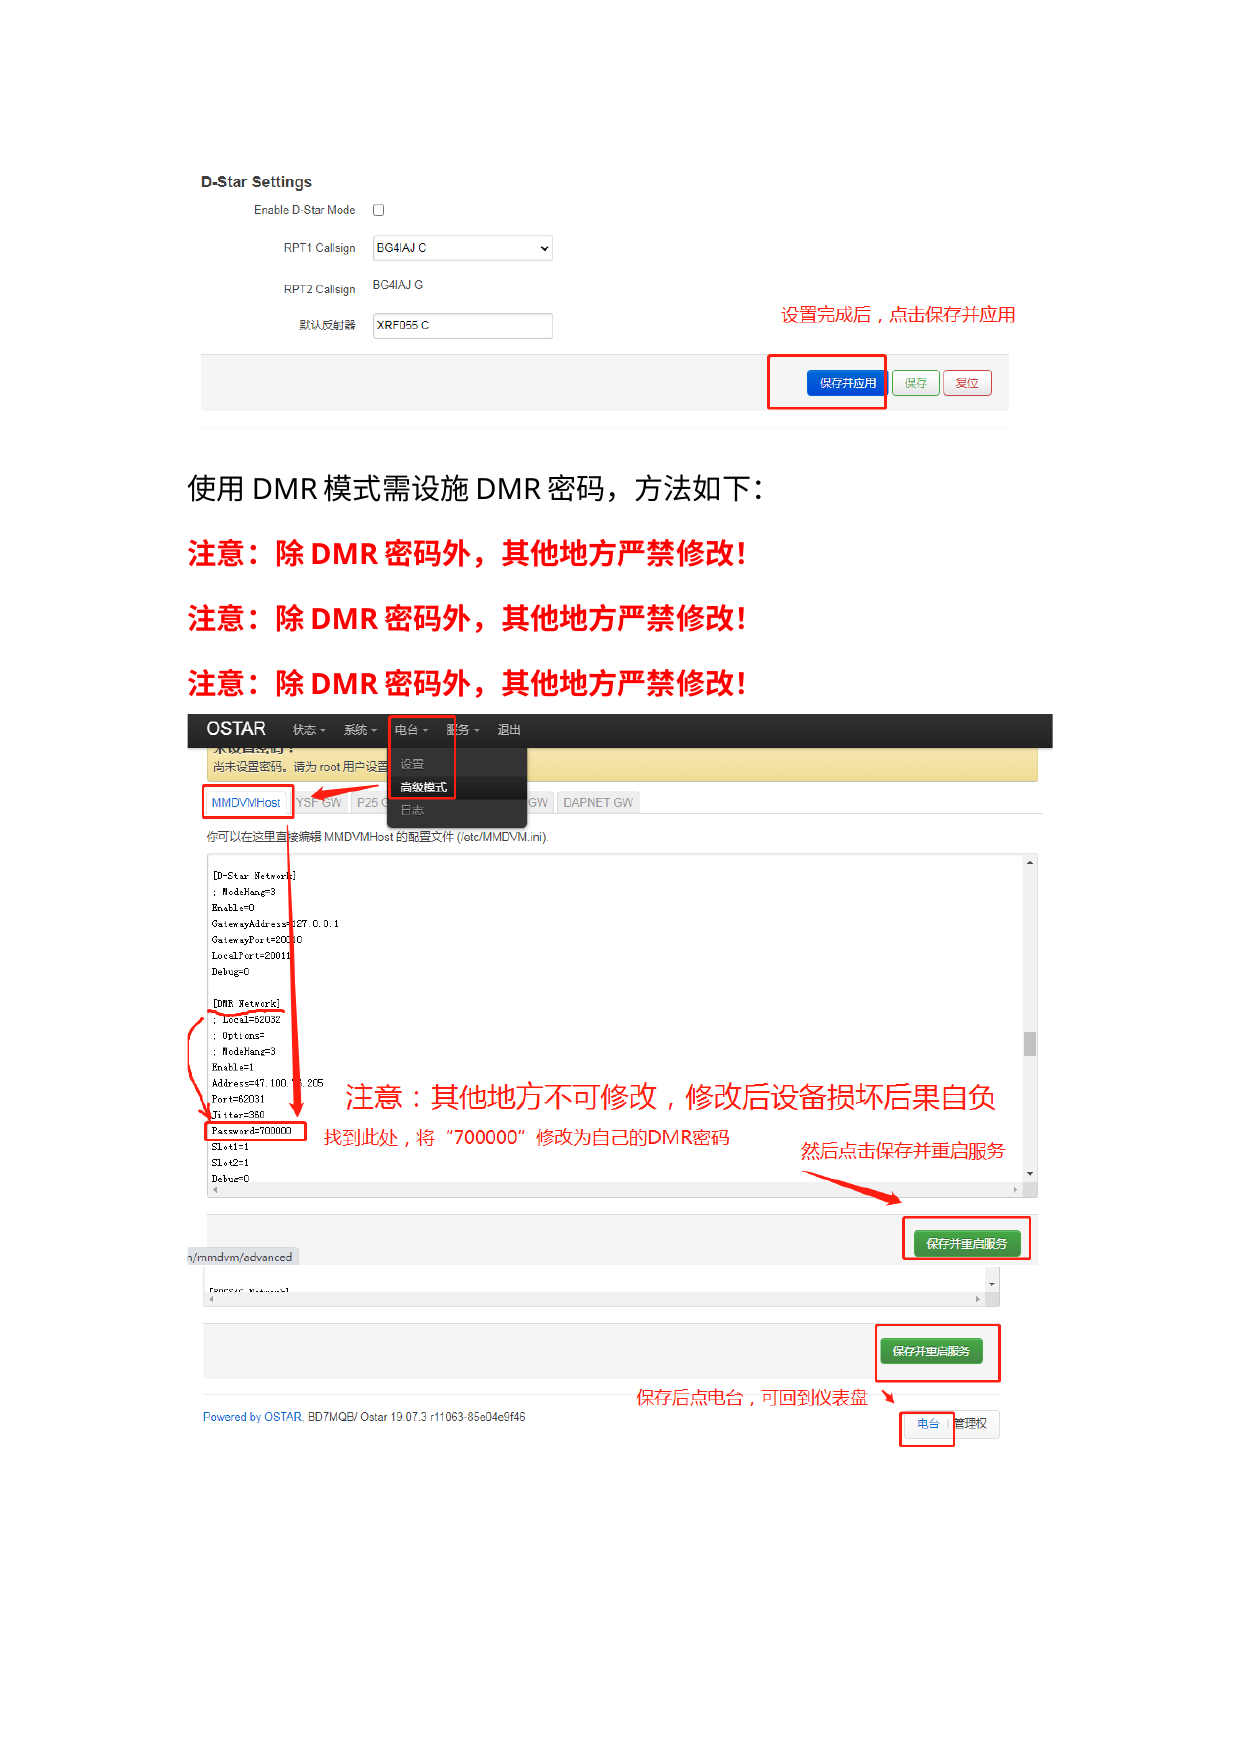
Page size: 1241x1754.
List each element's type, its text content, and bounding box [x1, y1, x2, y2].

text 注意：除DMR密码外，其他地方严禁修改！ [187, 519, 1053, 584]
text 使用DMR模式需设施DMR密码，方法如下： [187, 454, 1053, 519]
text 注意：除DMR密码外，其他地方严禁修改！ [187, 584, 1053, 649]
picture [187, 1267, 1053, 1452]
picture [187, 162, 1053, 434]
text 注意：除DMR密码外，其他地方严禁修改！ [187, 649, 1053, 714]
picture [187, 714, 1053, 1265]
